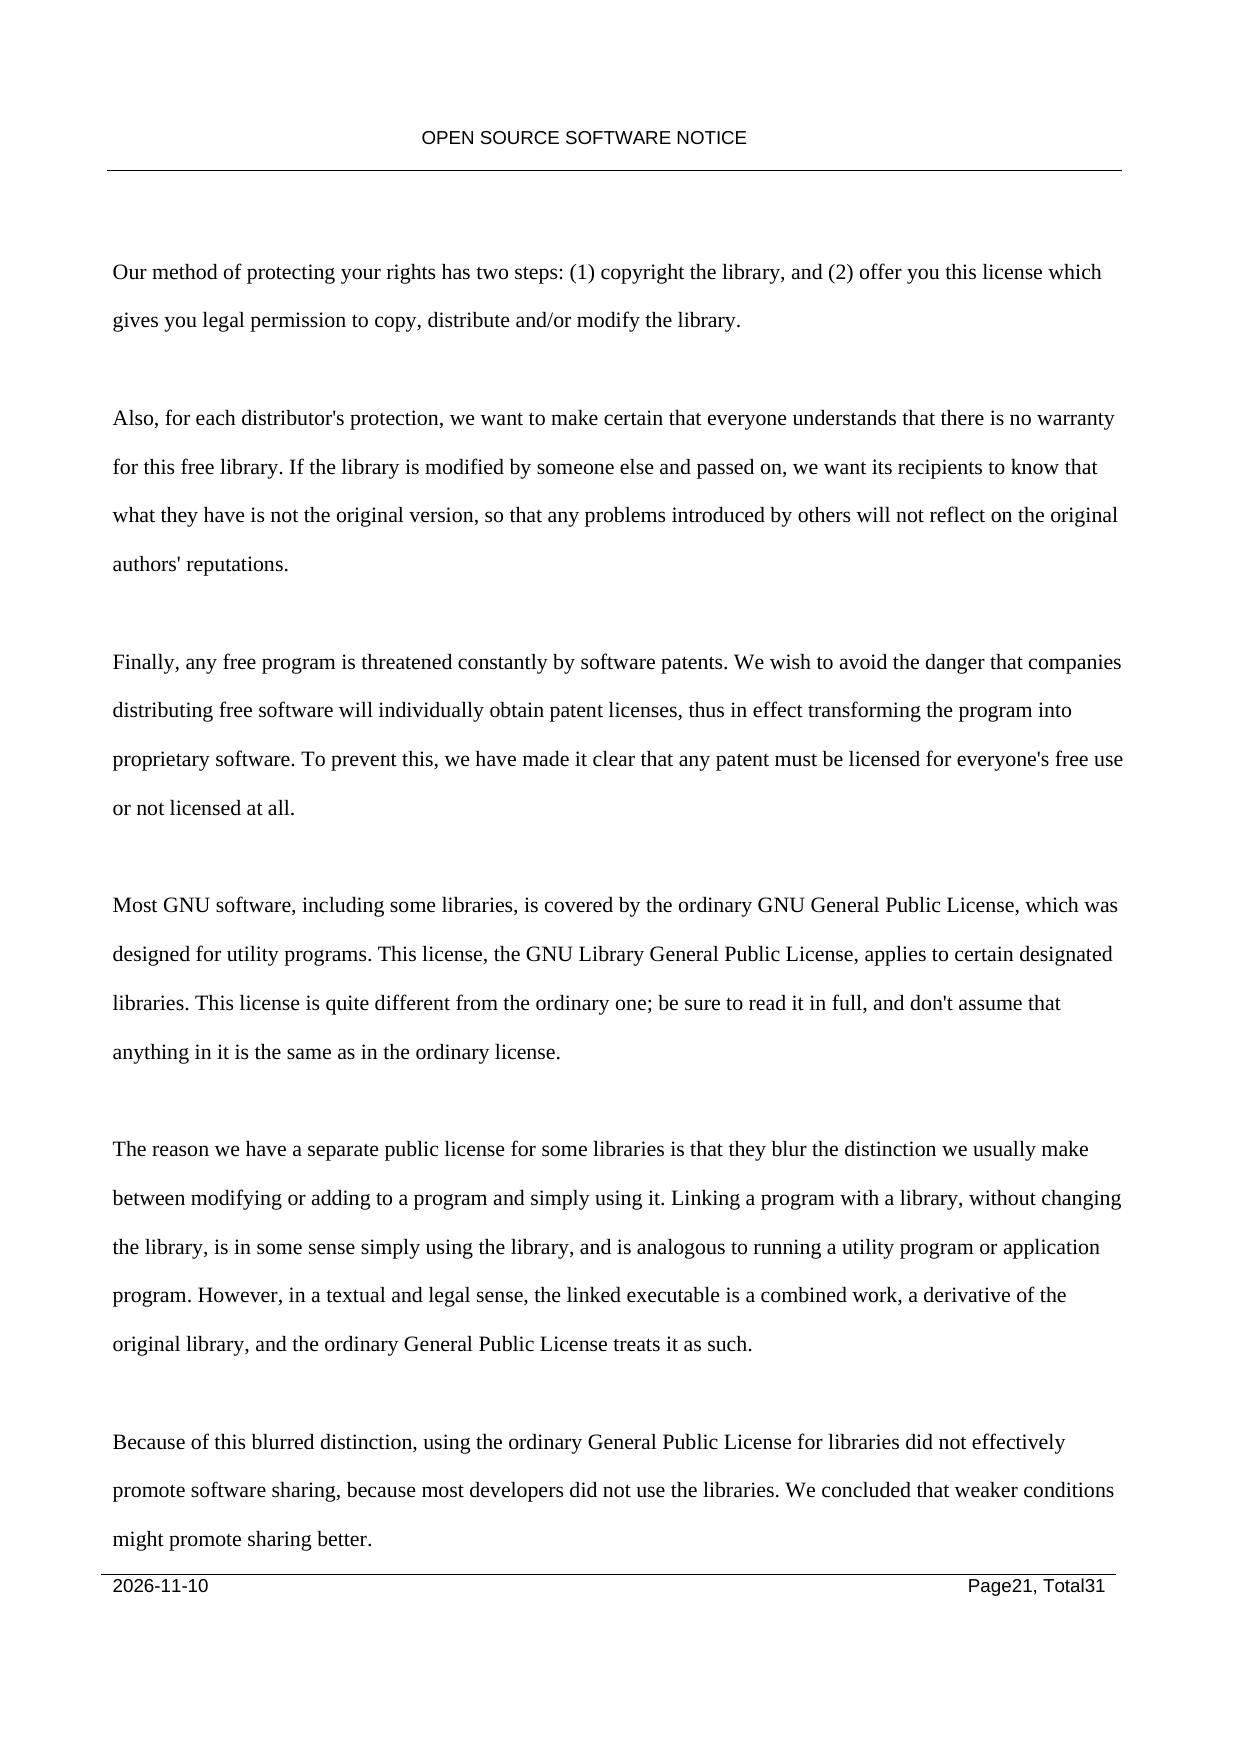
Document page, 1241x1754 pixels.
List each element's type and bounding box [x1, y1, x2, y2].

text [112, 206, 1128, 1555]
